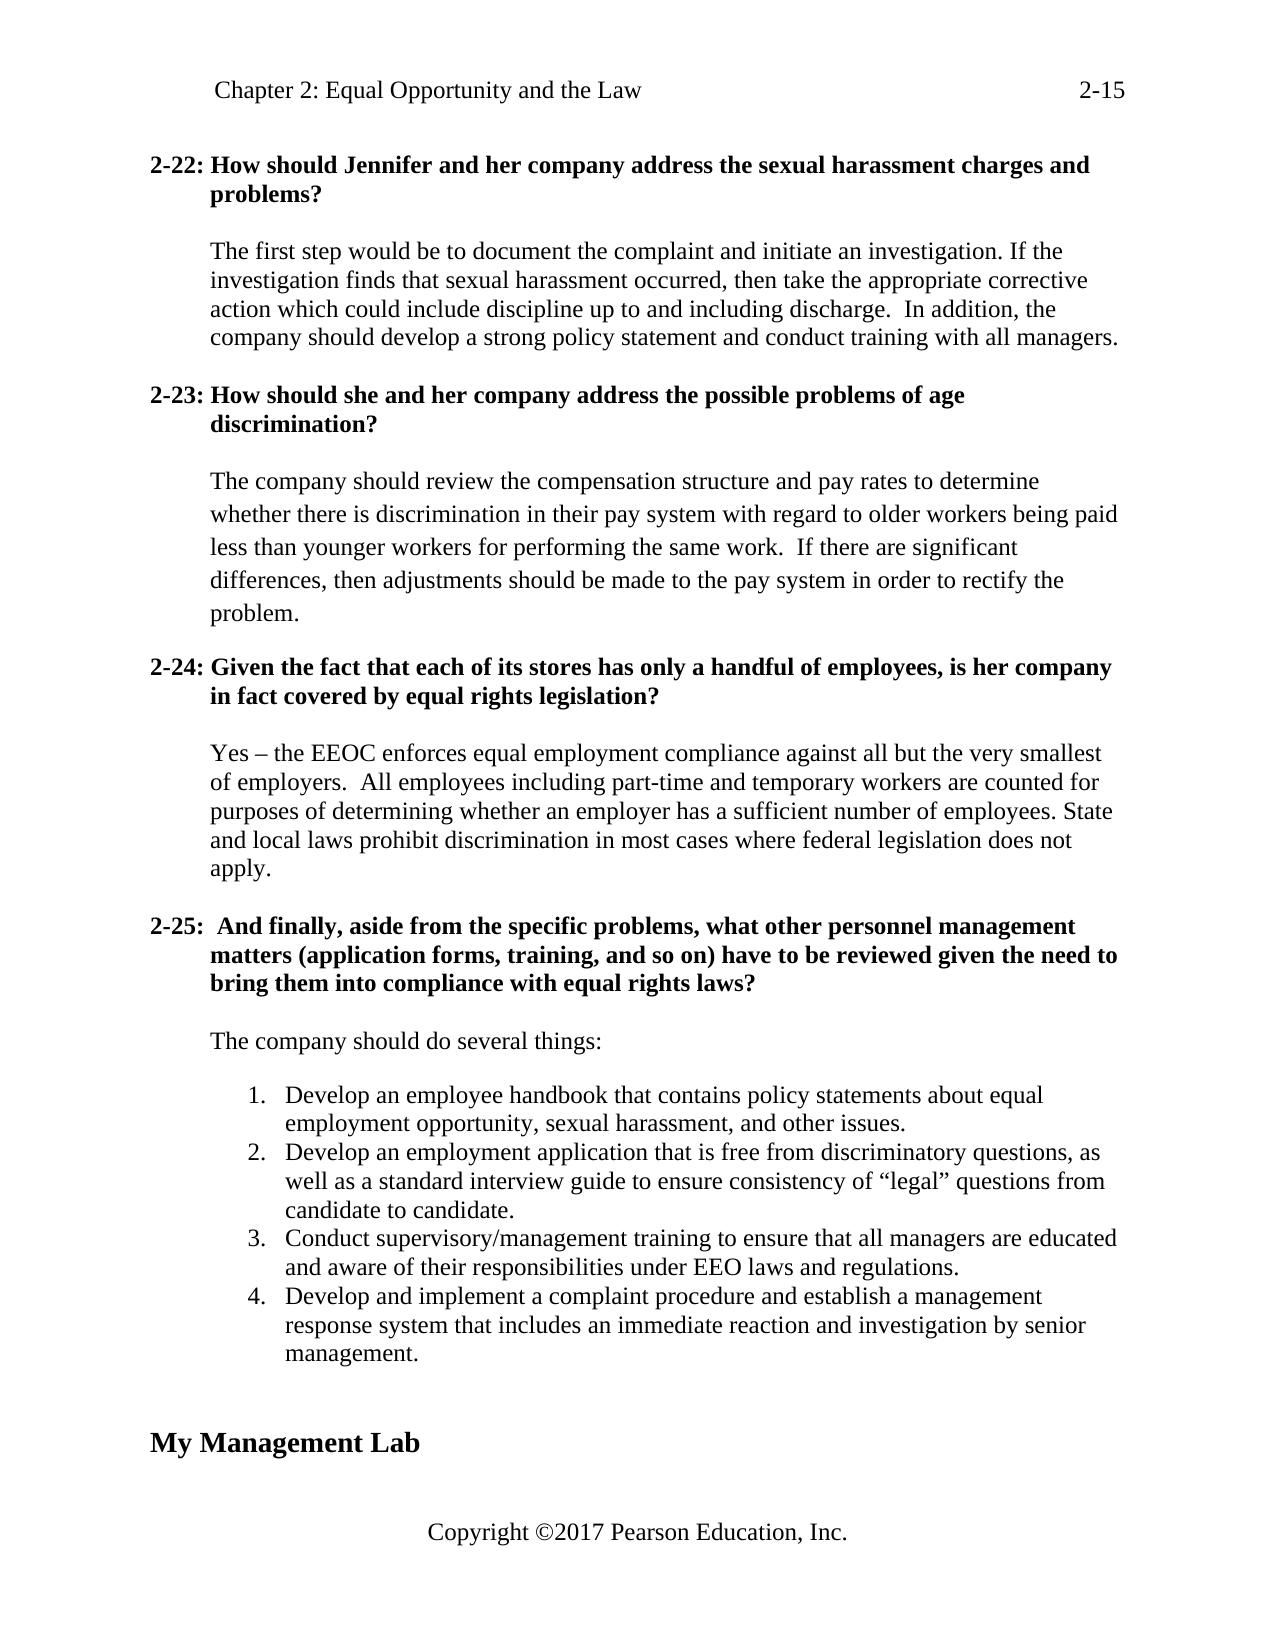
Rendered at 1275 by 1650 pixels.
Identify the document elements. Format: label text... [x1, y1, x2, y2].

text 2-22: How should Jennifer and her company address the sexual harassment charges and problems? [150, 150, 1125, 207]
text The first step would be to document the complaint and initiate an investigation. If the investigation finds that sexual harassment occurred, then take the appropriate corrective action which could include discipline up to and including discharge. In addition, the company should develop a strong policy statement and conduct training with all managers. [210, 236, 1125, 351]
text 2-24: Given the fact that each of its stores has only a handful of employees, is her company in fact covered by equal rights legislation? [150, 652, 1125, 710]
text The company should review the compensation structure and pay rates to determine whether there is discrimination in their pay system with regard to older workers being paid less than younger workers for performing the same work. If there are significant differences, then adjustments should be made to the pay system in order to rectify the problem. [210, 466, 1125, 627]
list Develop and implement a complaint procedure and establish a management response system that includes an immediate reaction and investigation by senior management. [247, 1281, 1125, 1367]
list Develop an employment application that is free from discriminatory questions, as well as a standard interview guide to ensure consistency of “legal” questions from candidate to candidate. [247, 1137, 1125, 1223]
list Develop an employee handbook that contains policy statements about equal employment opportunity, sexual harassment, and other issues. [247, 1080, 1125, 1137]
text 2-23: How should she and her company address the possible problems of age discrimination? [150, 380, 1125, 437]
text 2-25: And finally, aside from the specific problems, what other personnel management matters (application forms, training, and so on) have to be reviewed given the need to bring them into compliance with equal rights laws? [150, 911, 1125, 997]
text The company should do several things: [210, 1026, 1125, 1055]
text My Management Lab [150, 1425, 1125, 1458]
list Conduct supervisory/management training to ensure that all managers are educated and aware of their responsibilities under EEO laws and regulations. [247, 1223, 1125, 1281]
text Yes – the EEOC enforces equal employment compliance against all but the very smallest of employers. All employees including part-time and temporary workers are counted for purposes of determining whether an employer has a sufficient number of employees. State and local laws prohibit discrimination in most cases where federal legislation does not apply. [210, 738, 1125, 882]
